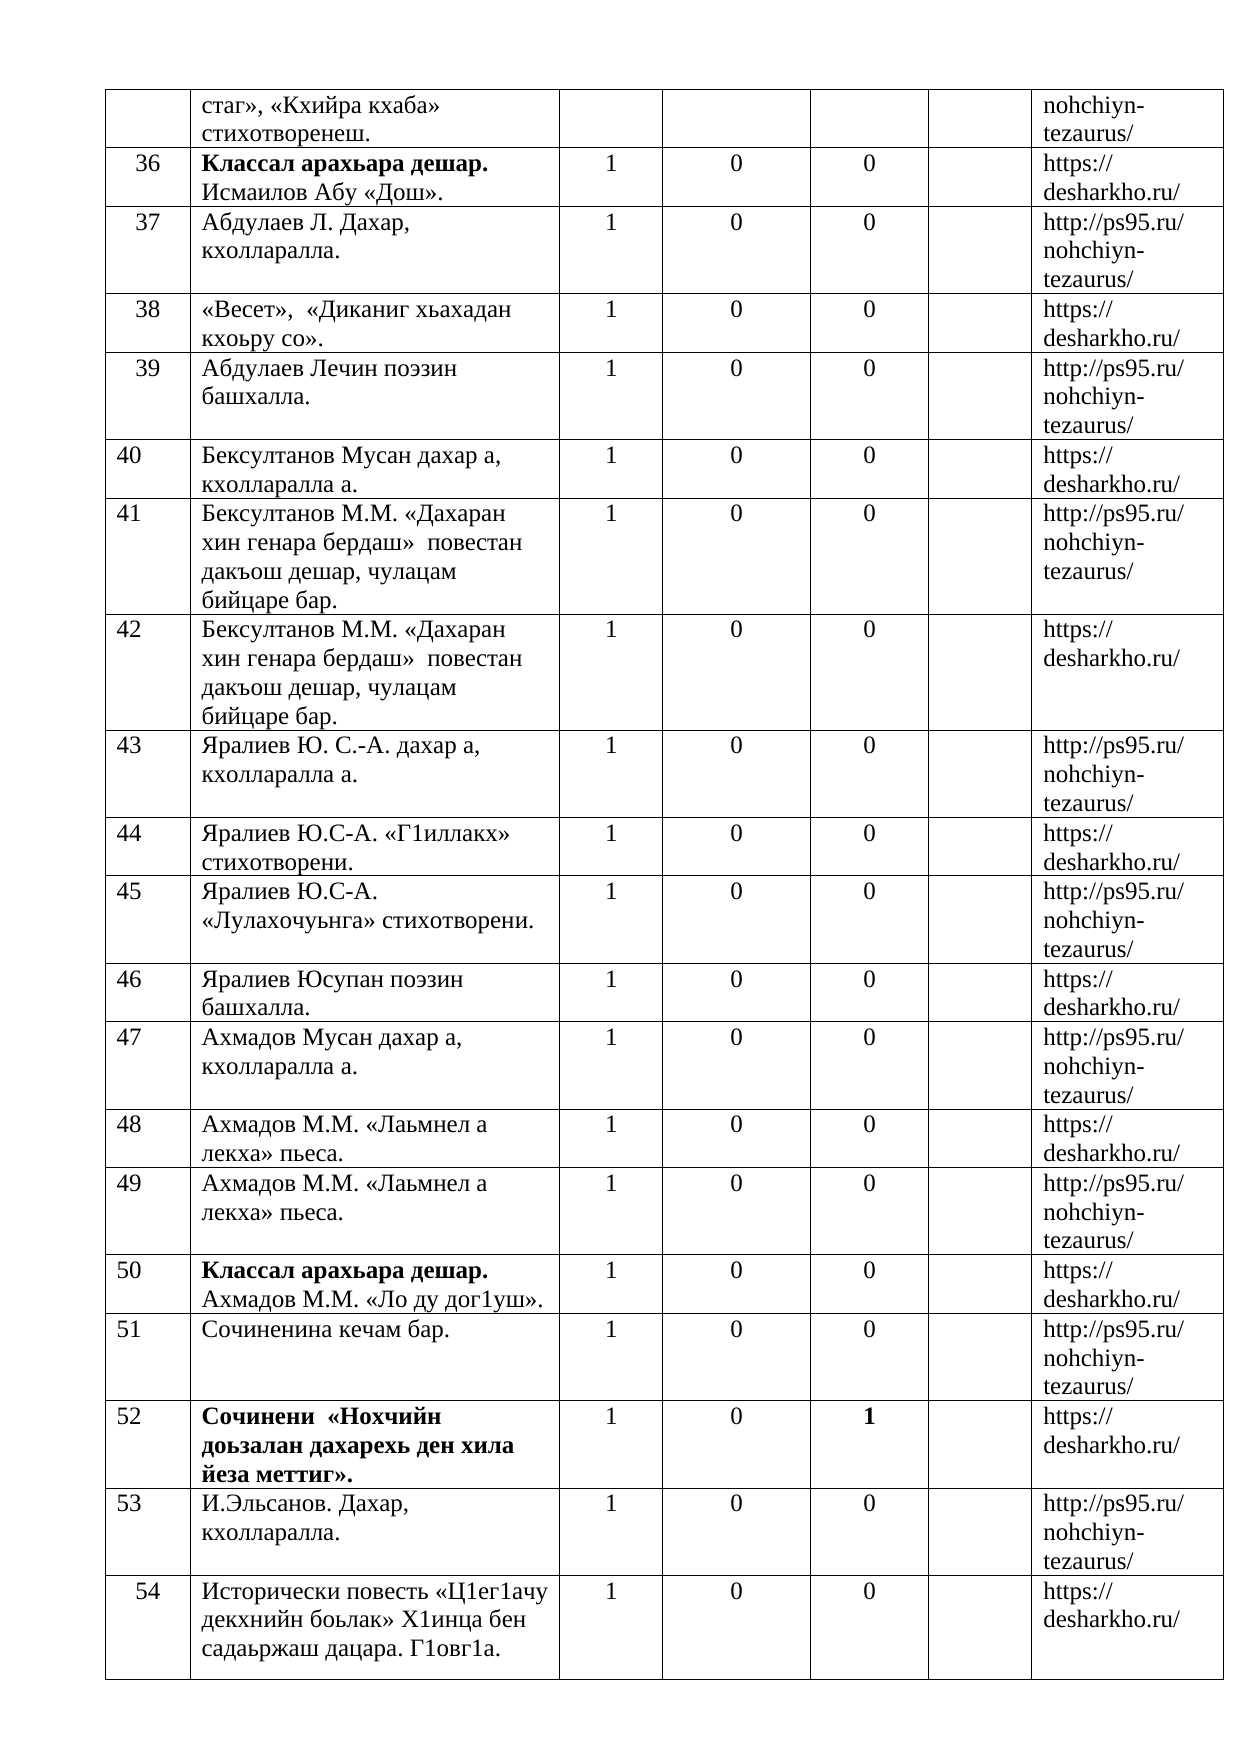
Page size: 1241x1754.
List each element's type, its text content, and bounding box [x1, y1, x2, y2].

table_cell 1 [560, 1168, 662, 1254]
table_cell 42 [106, 615, 190, 729]
table_cell 0 [811, 1576, 928, 1679]
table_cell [1032, 90, 1223, 147]
table_cell [929, 1401, 1031, 1487]
table_cell Ахмадов Мусан дахар а, кхолларалла а. [191, 1022, 559, 1108]
table_cell 51 [106, 1314, 190, 1400]
table_cell 0 [811, 876, 928, 963]
table_cell 1 [560, 207, 662, 293]
table_cell https://desharkho.ru/ [1032, 818, 1223, 875]
table_cell 0 [663, 1022, 810, 1108]
table_cell 0 [663, 1489, 810, 1575]
table_cell 0 [811, 1022, 928, 1108]
table_cell 0 [811, 440, 928, 497]
table_cell [929, 1255, 1031, 1313]
table_cell 0 [811, 1110, 928, 1167]
table_cell 1 [560, 1314, 662, 1400]
table_cell 0 [811, 90, 928, 147]
table_cell 0 [811, 818, 928, 875]
table_cell 40 [106, 440, 190, 497]
table_cell 52 [106, 1401, 190, 1487]
table_cell 46 [106, 964, 190, 1021]
table_cell 36 [106, 148, 190, 206]
table_cell 1 [560, 148, 662, 206]
table_cell Яралиев Ю.С-А. «Г1иллакх» стихотворени. [191, 818, 559, 875]
table_cell [929, 148, 1031, 206]
table_cell 0 [663, 1255, 810, 1313]
table_cell 44 [106, 818, 190, 875]
table_cell 50 [106, 1255, 190, 1313]
table_cell 0 [811, 207, 928, 293]
table_cell [929, 1168, 1031, 1254]
table_cell 0 [663, 1401, 810, 1487]
table_cell 0 [811, 1168, 928, 1254]
table_cell 1 [560, 440, 662, 497]
table_cell 38 [106, 294, 190, 352]
table_cell 0 [663, 1168, 810, 1254]
table_cell [929, 964, 1031, 1021]
table_cell 1 [560, 964, 662, 1021]
table_cell Абдулаев Л. Дахар, кхолларалла. [191, 207, 559, 293]
table_cell [929, 876, 1031, 963]
table_cell https://desharkho.ru/ [1032, 148, 1223, 206]
table_cell Классал арахьара дешар. Ахмадов М.М. «Ло ду дог1уш». [191, 1255, 559, 1313]
table_cell 0 [811, 148, 928, 206]
table_cell 0 [811, 1314, 928, 1400]
table_cell 0 [663, 353, 810, 439]
table_cell [929, 615, 1031, 729]
table_cell Яралиев Юсупан поэзин башхалла. [191, 964, 559, 1021]
table_cell 0 [811, 353, 928, 439]
table_cell http://ps95.ru/nohchiyn-tezaurus/ [1032, 731, 1223, 817]
table_cell https://desharkho.ru/ [1032, 615, 1223, 729]
table_cell 0 [663, 1314, 810, 1400]
table_cell http://ps95.ru/nohchiyn-tezaurus/ [1032, 499, 1223, 613]
table_cell 47 [106, 1022, 190, 1108]
table_cell 0 [663, 499, 810, 613]
table_cell 0 [663, 90, 810, 147]
table_cell http://ps95.ru/nohchiyn-tezaurus/ [1032, 876, 1223, 963]
table_cell 43 [106, 731, 190, 817]
table_cell [929, 731, 1031, 817]
table_cell 1 [560, 1110, 662, 1167]
table_cell 41 [106, 499, 190, 613]
table_cell Яралиев Ю. С.-А. дахар а, кхолларалла а. [191, 731, 559, 817]
table_cell 0 [811, 499, 928, 613]
table_cell 0 [811, 1489, 928, 1575]
table_cell 0 [811, 615, 928, 729]
table_cell Классал арахьара дешар. Исмаилов Абу «Дош». [191, 148, 559, 206]
table_cell 0 [663, 1110, 810, 1167]
table_cell [929, 1314, 1031, 1400]
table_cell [191, 90, 559, 147]
table_cell 0 [811, 294, 928, 352]
table_cell 0 [811, 964, 928, 1021]
table_cell http://ps95.ru/nohchiyn-tezaurus/ [1032, 1022, 1223, 1108]
table_cell [929, 1110, 1031, 1167]
table_cell 0 [663, 731, 810, 817]
table_cell https://desharkho.ru/ [1032, 964, 1223, 1021]
table_cell http://ps95.ru/nohchiyn-tezaurus/ [1032, 1314, 1223, 1400]
table_cell 0 [663, 148, 810, 206]
table_cell https://desharkho.ru/ [1032, 1255, 1223, 1313]
table_cell 48 [106, 1110, 190, 1167]
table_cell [191, 1576, 559, 1679]
table_cell 0 [663, 207, 810, 293]
table_cell 1 [560, 818, 662, 875]
table_cell 1 [560, 499, 662, 613]
table_cell [929, 1576, 1031, 1679]
table_cell Сочинени «Нохчийн доьзалан дахарехь ден хила йеза меттиг». [191, 1401, 559, 1487]
table_cell 0 [811, 731, 928, 817]
table_cell 0 [663, 615, 810, 729]
table_cell 53 [106, 1489, 190, 1575]
table_cell http://ps95.ru/nohchiyn-tezaurus/ [1032, 1168, 1223, 1254]
table_cell Сочиненина кечам бар. [191, 1314, 559, 1400]
table_cell 0 [663, 1576, 810, 1679]
table_cell 1 [560, 1022, 662, 1108]
table_cell 1 [560, 615, 662, 729]
table_cell [929, 440, 1031, 497]
table_cell 0 [663, 876, 810, 963]
table_cell 1 [560, 1401, 662, 1487]
table_cell [929, 353, 1031, 439]
table_cell https://desharkho.ru/ [1032, 1401, 1223, 1487]
table_cell 1 [560, 1489, 662, 1575]
table_cell 1 [560, 90, 662, 147]
table_cell http://ps95.ru/nohchiyn-tezaurus/ [1032, 1489, 1223, 1575]
table_cell 1 [560, 353, 662, 439]
table_cell [929, 294, 1031, 352]
table_cell http://ps95.ru/nohchiyn-tezaurus/ [1032, 207, 1223, 293]
table_cell 37 [106, 207, 190, 293]
table_cell 0 [663, 440, 810, 497]
table_cell 0 [811, 1255, 928, 1313]
table_cell Ахмадов М.М. «Лаьмнел а лекха» пьеса. [191, 1168, 559, 1254]
table_cell http://ps95.ru/nohchiyn-tezaurus/ [1032, 353, 1223, 439]
table_cell https://desharkho.ru/ [1032, 1110, 1223, 1167]
table_cell 45 [106, 876, 190, 963]
table_cell И.Эльсанов. Дахар, кхолларалла. [191, 1489, 559, 1575]
table_cell 39 [106, 353, 190, 439]
table_cell 1 [560, 1576, 662, 1679]
table_cell [929, 818, 1031, 875]
table_cell [929, 90, 1031, 147]
table_cell [929, 1022, 1031, 1108]
table_cell 1 [560, 294, 662, 352]
table_cell [929, 499, 1031, 613]
table_cell Яралиев Ю.С-А. «Лулахочуьнга» стихотворени. [191, 876, 559, 963]
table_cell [1032, 1576, 1223, 1679]
table_cell Бексултанов М.М. «Дахаран хин генара бердаш» повестан дакъош дешар, чулацам бийцаре бар. [191, 499, 559, 613]
table_cell 35 [106, 90, 190, 147]
table_cell 54 [106, 1576, 190, 1679]
table_cell «Весет», «Диканиг хьахадан кхоьру со». [191, 294, 559, 352]
table_cell Бексултанов М.М. «Дахаран хин генара бердаш» повестан дакъош дешар, чулацам бийцаре бар. [191, 615, 559, 729]
table_cell 0 [663, 964, 810, 1021]
table_cell https://desharkho.ru/ [1032, 440, 1223, 497]
table_cell https://desharkho.ru/ [1032, 294, 1223, 352]
table_cell Ахмадов М.М. «Лаьмнел а лекха» пьеса. [191, 1110, 559, 1167]
table_cell 1 [811, 1401, 928, 1487]
table_cell 1 [560, 1255, 662, 1313]
table_cell 49 [106, 1168, 190, 1254]
table_cell 0 [663, 818, 810, 875]
table_cell Бексултанов Мусан дахар а, кхолларалла а. [191, 440, 559, 497]
table_cell [929, 207, 1031, 293]
table_cell 0 [663, 294, 810, 352]
table_cell Абдулаев Лечин поэзин башхалла. [191, 353, 559, 439]
table_cell [929, 1489, 1031, 1575]
table_cell 1 [560, 731, 662, 817]
table_cell 1 [560, 876, 662, 963]
